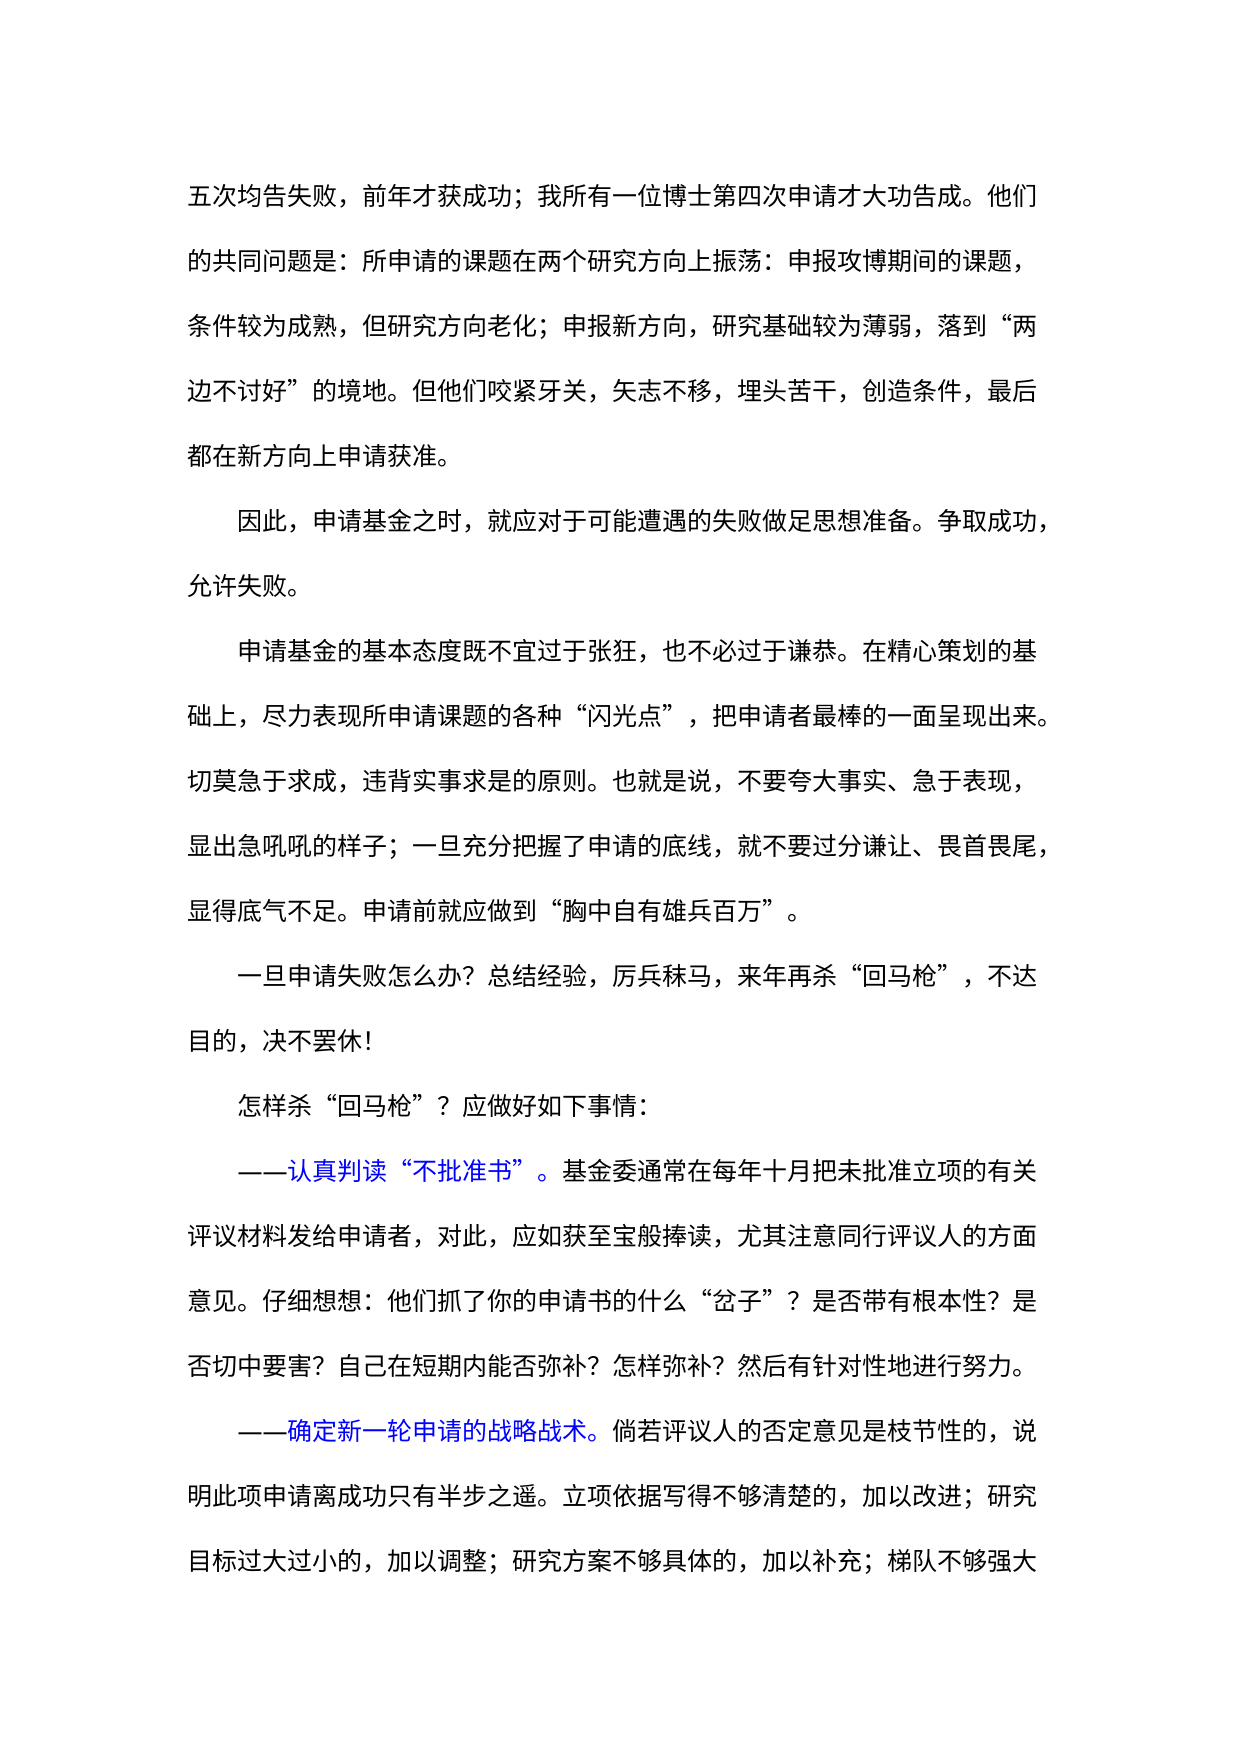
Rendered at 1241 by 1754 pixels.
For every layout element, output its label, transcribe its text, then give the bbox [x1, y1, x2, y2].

text 申请基金的基本态度既不宜过于张狂，也不必过于谦恭。在精心策划的基础上，尽力表现所申请课题的各种“闪光点”，把申请者最棒的一面呈现出来。切莫急于求成，违背实事求是的原则。也就是说，不要夸大事实、急于表现，显出急吼吼的样子；一旦充分把握了申请的底线，就不要过分谦让、畏首畏尾，显得底气不足。申请前就应做到“胸中自有雄兵百万”。 [187, 617, 1053, 942]
text 因此，申请基金之时，就应对于可能遭遇的失败做足思想准备。争取成功，允许失败。 [187, 487, 1053, 617]
text 怎样杀“回马枪”？应做好如下事情： [187, 1072, 1053, 1137]
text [187, 162, 1053, 487]
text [187, 1397, 1053, 1592]
text 一旦申请失败怎么办？总结经验，厉兵秣马，来年再杀“回马枪”，不达目的，决不罢休！ [187, 942, 1053, 1072]
text ——认真判读“不批准书”。基金委通常在每年十月把未批准立项的有关评议材料发给申请者，对此，应如获至宝般捧读，尤其注意同行评议人的方面意见。仔细想想：他们抓了你的申请书的什么“岔子”？是否带有根本性？是否切中要害？自己在短期内能否弥补？怎样弥补？然后有针对性地进行努力。 [187, 1137, 1053, 1397]
